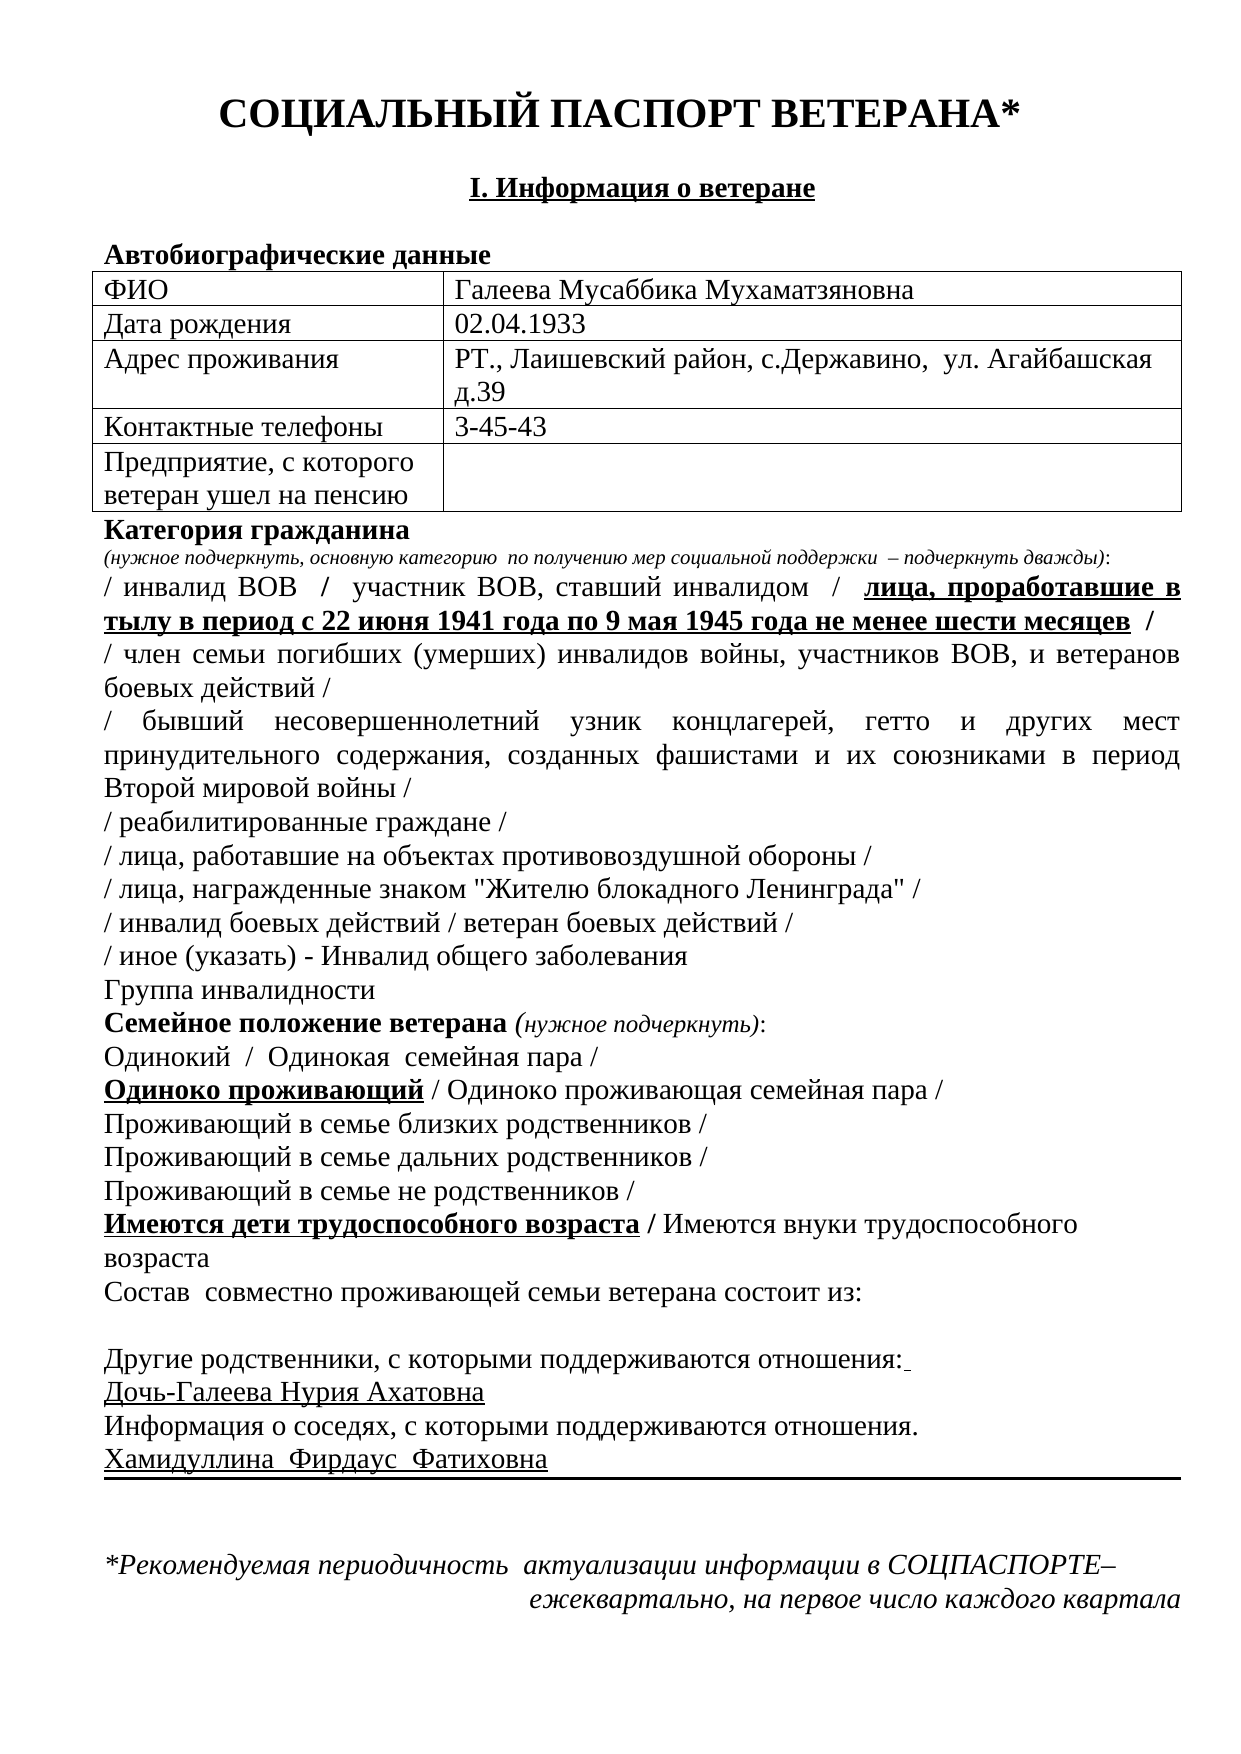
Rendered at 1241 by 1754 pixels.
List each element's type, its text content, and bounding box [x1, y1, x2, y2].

table_header ФИО [93, 272, 443, 305]
text Состав совместно проживающей семьи ветерана состоит из: [103, 1274, 1181, 1307]
text / член семьи погибших (умерших) инвалидов войны, участников ВОВ, и ветеранов боевых действий / [103, 636, 1181, 703]
table_cell Предприятие, с которого ветеран ушел на пенсию [93, 444, 443, 511]
text / инвалид боевых действий / ветеран боевых действий / [103, 905, 1181, 938]
text *Рекомендуемая периодичность актуализации информации в СОЦПАСПОРТЕ– [103, 1547, 1181, 1581]
text СОЦИАЛЬНЫЙ ПАСПОРТ ВЕТЕРАНА* [103, 89, 1181, 137]
table_cell Дата рождения [93, 306, 443, 340]
text / лица, награжденные знаком "Жителю блокадного Ленинграда" / [103, 871, 1181, 905]
text Другие родственники, с которыми поддерживаются отношения: [103, 1341, 1181, 1374]
text Семейное положение ветерана (нужное подчеркнуть): [103, 1005, 1181, 1039]
text Дочь-Галеева Нурия Ахатовна [103, 1374, 1181, 1408]
text Проживающий в семье дальних родственников / [103, 1139, 1181, 1173]
table_header Галеева Мусаббика Мухаматзяновна [444, 272, 1181, 305]
text / инвалид ВОВ / участник ВОВ, ставший инвалидом / лица, проработавшие в тылу в период с 22 июня 1941 года по 9 мая 1945 года не менее шести месяцев / [103, 569, 1181, 636]
text Категория гражданина [103, 512, 1181, 545]
text / реабилитированные граждане / [103, 804, 1181, 838]
text Группа инвалидности [103, 972, 1181, 1005]
text Информация о соседях, с которыми поддерживаются отношения. [103, 1408, 1181, 1441]
text / бывший несовершеннолетний узник концлагерей, гетто и других мест принудительного содержания, созданных фашистами и их союзниками в период Второй мировой войны / [103, 703, 1181, 804]
text (нужное подчеркнуть, основную категорию по получению мер социальной поддержки – подчеркнуть дважды): [103, 545, 1181, 569]
table_cell Контактные телефоны [93, 409, 443, 443]
text / иное (указать) - Инвалид общего заболевания [103, 938, 1181, 972]
table_cell РТ., Лаишевский район, с.Державино, ул. Агайбашская д.39 [444, 341, 1181, 408]
table_cell Адрес проживания [93, 341, 443, 408]
text Одинокий / Одинокая семейная пара / [103, 1039, 1181, 1072]
table_cell 02.04.1933 [444, 306, 1181, 340]
text ежеквартально, на первое число каждого квартала [103, 1581, 1181, 1614]
text / лица, работавшие на объектах противовоздушной обороны / [103, 838, 1181, 871]
text Одиноко проживающий / Одиноко проживающая семейная пара / [103, 1072, 1181, 1106]
text Автобиографические данные [103, 237, 1181, 271]
text Имеются дети трудоспособного возраста / Имеются внуки трудоспособного возраста [103, 1207, 1181, 1274]
table_cell [444, 444, 1181, 511]
text Хамидуллина Фирдаус Фатиховна [103, 1441, 1181, 1480]
text I. Информация о ветеране [103, 170, 1181, 204]
table_cell 3-45-43 [444, 409, 1181, 443]
text Проживающий в семье не родственников / [103, 1173, 1181, 1207]
text Проживающий в семье близких родственников / [103, 1106, 1181, 1139]
